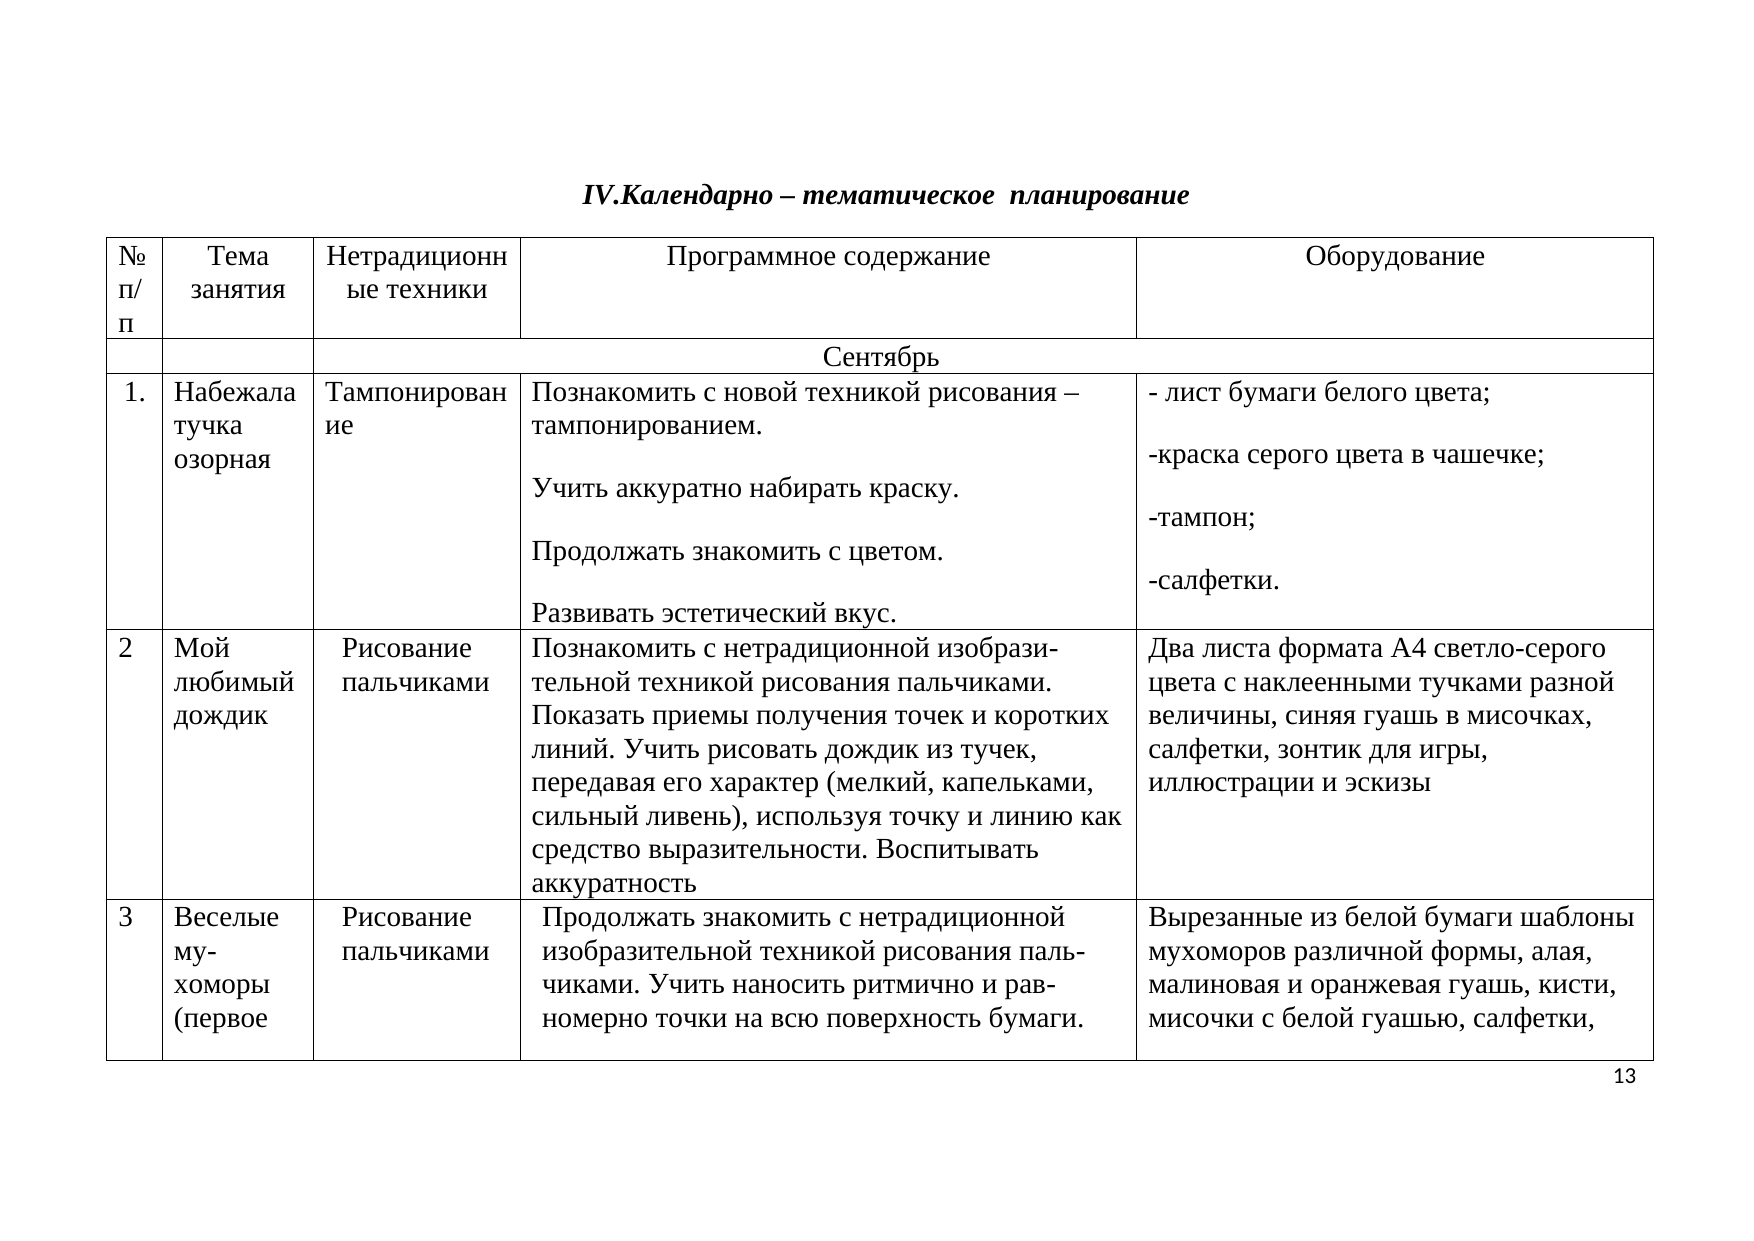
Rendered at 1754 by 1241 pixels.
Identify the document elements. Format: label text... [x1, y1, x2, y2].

table_cell 1. [107, 374, 162, 629]
table_cell Мой любимый дождик [163, 630, 313, 898]
table_cell Два листа формата А4 светло-серого цвета с наклеенными тучками разной величины, синяя гуашь в мисочках, салфетки, зонтик для игры, иллюстрации и эскизы [1137, 630, 1653, 898]
table_cell [163, 339, 313, 373]
table_cell Рисование пальчиками [314, 630, 520, 898]
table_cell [1137, 900, 1653, 1060]
table_cell Тампонирование [314, 374, 520, 629]
table_cell Познакомить с новой техникой рисования – тампонированием. Учить аккуратно набирать краску. Продолжать знакомить с цветом. Развивать эстетический вкус. [521, 374, 1136, 629]
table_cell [521, 900, 1136, 1060]
table_cell - лист бумаги белого цвета; -краска серого цвета в чашечке; -тампон; -салфетки. [1137, 374, 1653, 629]
table_cell 2 [107, 630, 162, 898]
table_header Нетрадиционные техники [314, 238, 520, 338]
list IV.Календарно – тематическое планирование [582, 177, 1636, 211]
table_cell Сентябрь [314, 339, 1653, 373]
table_cell Набежала тучка озорная [163, 374, 313, 629]
table_cell Познакомить с нетрадиционной изобразительной техникой рисования пальчиками. Показать приемы получения точек и коротких линий. Учить рисовать дождик из тучек, передавая его характер (мелкий, капельками, сильный ливень), используя точку и линию как средство выразительности. Воспитывать аккуратность [521, 630, 1136, 898]
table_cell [163, 900, 313, 1060]
table_header № п/п [107, 238, 162, 338]
table_header Оборудование [1137, 238, 1653, 338]
table_header Тема занятия [163, 238, 313, 338]
table_header Программное содержание [521, 238, 1136, 338]
table_cell [107, 339, 162, 373]
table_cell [314, 900, 520, 1060]
table_cell 3 [107, 900, 162, 1060]
